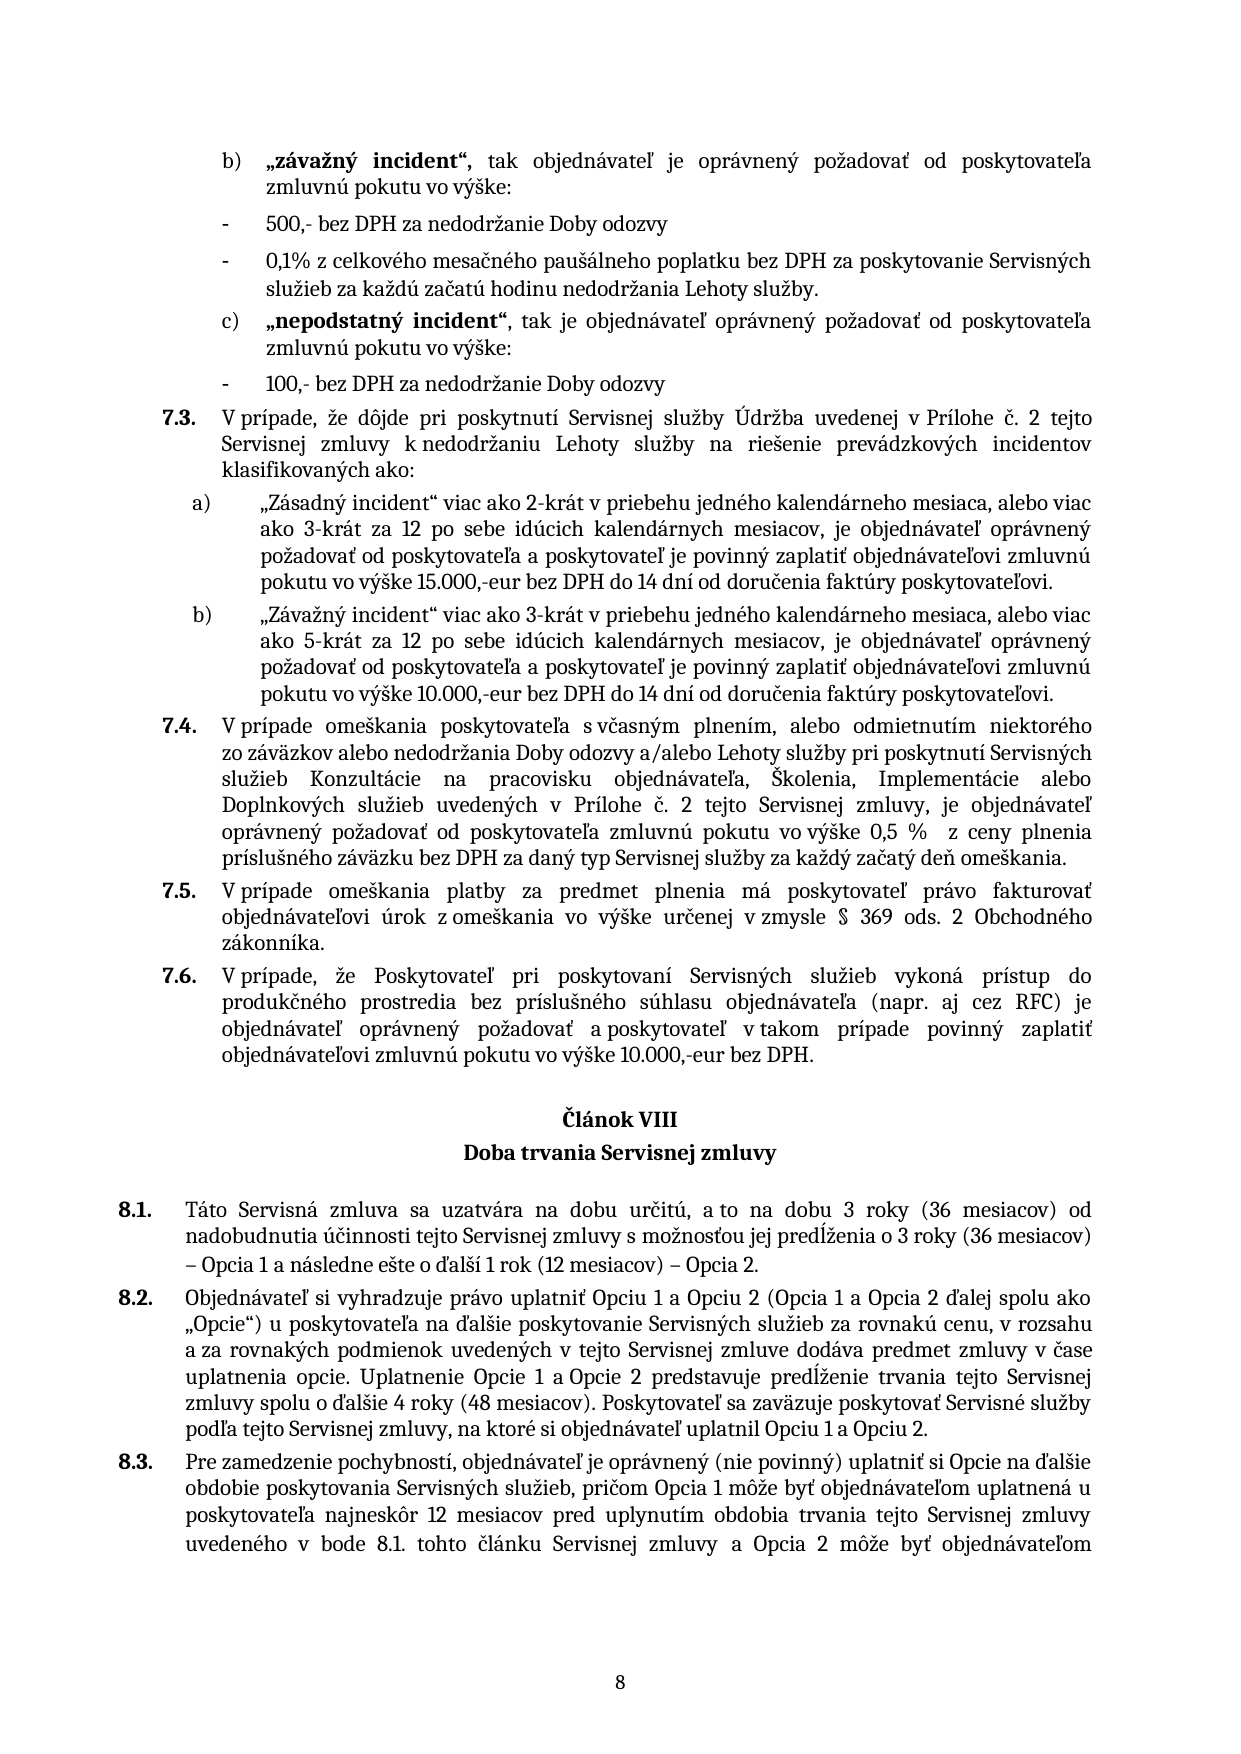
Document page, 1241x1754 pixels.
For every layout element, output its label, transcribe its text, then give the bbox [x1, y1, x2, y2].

list V prípade, že dôjde pri poskytnutí Servisnej služby Údržba uvedenej v Prílohe č. 2 tejto Servisnej zmluvy k nedodržaniu Lehoty služby na riešenie prevádzkových incidentov klasifikovaných ako: [162, 404, 1092, 483]
list Objednávateľ si vyhradzuje právo uplatniť Opciu 1 a Opciu 2 (Opcia 1 a Opcia 2 ďalej spolu ako „Opcie“) u poskytovateľa na ďalšie poskytovanie Servisných služieb za rovnakú cenu, v rozsahu a za rovnakých podmienok uvedených v tejto Servisnej zmluve dodáva predmet zmluvy v čase uplatnenia opcie. Uplatnenie Opcie 1 a Opcie 2 predstavuje predĺženie trvania tejto Servisnej zmluvy spolu o ďalšie 4 roky (48 mesiacov). Poskytovateľ sa zaväzuje poskytovať Servisné služby podľa tejto Servisnej zmluvy, na ktoré si objednávateľ uplatnil Opciu 1 a Opciu 2. [118, 1284, 1092, 1442]
list 100,- bez DPH za nedodržanie Doby odozvy [222, 367, 1092, 398]
list V prípade omeškania platby za predmet plnenia má poskytovateľ právo fakturovať objednávateľovi úrok z omeškania vo výške určenej v zmysle § 369 ods. 2 Obchodného zákonníka. [162, 877, 1092, 957]
subtitle Článok VIII [148, 1107, 1092, 1133]
list „Zásadný incident“ viac ako 2-krát v priebehu jedného kalendárneho mesiaca, alebo viac ako 3-krát za 12 po sebe idúcich kalendárnych mesiacov, je objednávateľ oprávnený požadovať od poskytovateľa a poskytovateľ je povinný zaplatiť objednávateľovi zmluvnú pokutu vo výške 15.000,-eur bez DPH do 14 dní od doručenia faktúry poskytovateľovi. [192, 490, 1092, 595]
subtitle Doba trvania Servisnej zmluvy [148, 1140, 1092, 1166]
list 500,- bez DPH za nedodržanie Doby odozvy [222, 207, 1092, 238]
list 0,1% z celkového mesačného paušálneho poplatku bez DPH za poskytovanie Servisných služieb za každú začatú hodinu nedodržania Lehoty služby. [222, 244, 1092, 302]
list „Závažný incident“ viac ako 3-krát v priebehu jedného kalendárneho mesiaca, alebo viac ako 5-krát za 12 po sebe idúcich kalendárnych mesiacov, je objednávateľ oprávnený požadovať od poskytovateľa a poskytovateľ je povinný zaplatiť objednávateľovi zmluvnú pokutu vo výške 10.000,-eur bez DPH do 14 dní od doručenia faktúry poskytovateľovi. [192, 601, 1092, 707]
list „nepodstatný incident“, tak je objednávateľ oprávnený požadovať od poskytovateľa zmluvnú pokutu vo výške: [222, 308, 1092, 361]
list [118, 1449, 1092, 1557]
list V prípade, že Poskytovateľ pri poskytovaní Servisných služieb vykoná prístup do produkčného prostredia bez príslušného súhlasu objednávateľa (napr. aj cez RFC) je objednávateľ oprávnený požadovať a poskytovateľ v takom prípade povinný zaplatiť objednávateľovi zmluvnú pokutu vo výške 10.000,-eur bez DPH. [162, 963, 1092, 1068]
list Táto Servisná zmluva sa uzatvára na dobu určitú, a to na dobu 3 roky (36 mesiacov) od nadobudnutia účinnosti tejto Servisnej zmluvy s možnosťou jej predĺženia o 3 roky (36 mesiacov) – Opcia 1 a následne ešte o ďalší 1 rok (12 mesiacov) – Opcia 2. [118, 1196, 1092, 1278]
list V prípade omeškania poskytovateľa s včasným plnením, alebo odmietnutím niektorého zo záväzkov alebo nedodržania Doby odozvy a/alebo Lehoty služby pri poskytnutí Servisných služieb Konzultácie na pracovisku objednávateľa, Školenia, Implementácie alebo Doplnkových služieb uvedených v Prílohe č. 2 tejto Servisnej zmluvy, je objednávateľ oprávnený požadovať od poskytovateľa zmluvnú pokutu vo výške 0,5 % z ceny plnenia príslušného záväzku bez DPH za daný typ Servisnej služby za každý začatý deň omeškania. [162, 713, 1092, 871]
list „závažný incident“, tak objednávateľ je oprávnený požadovať od poskytovateľa zmluvnú pokutu vo výške: [222, 148, 1092, 200]
